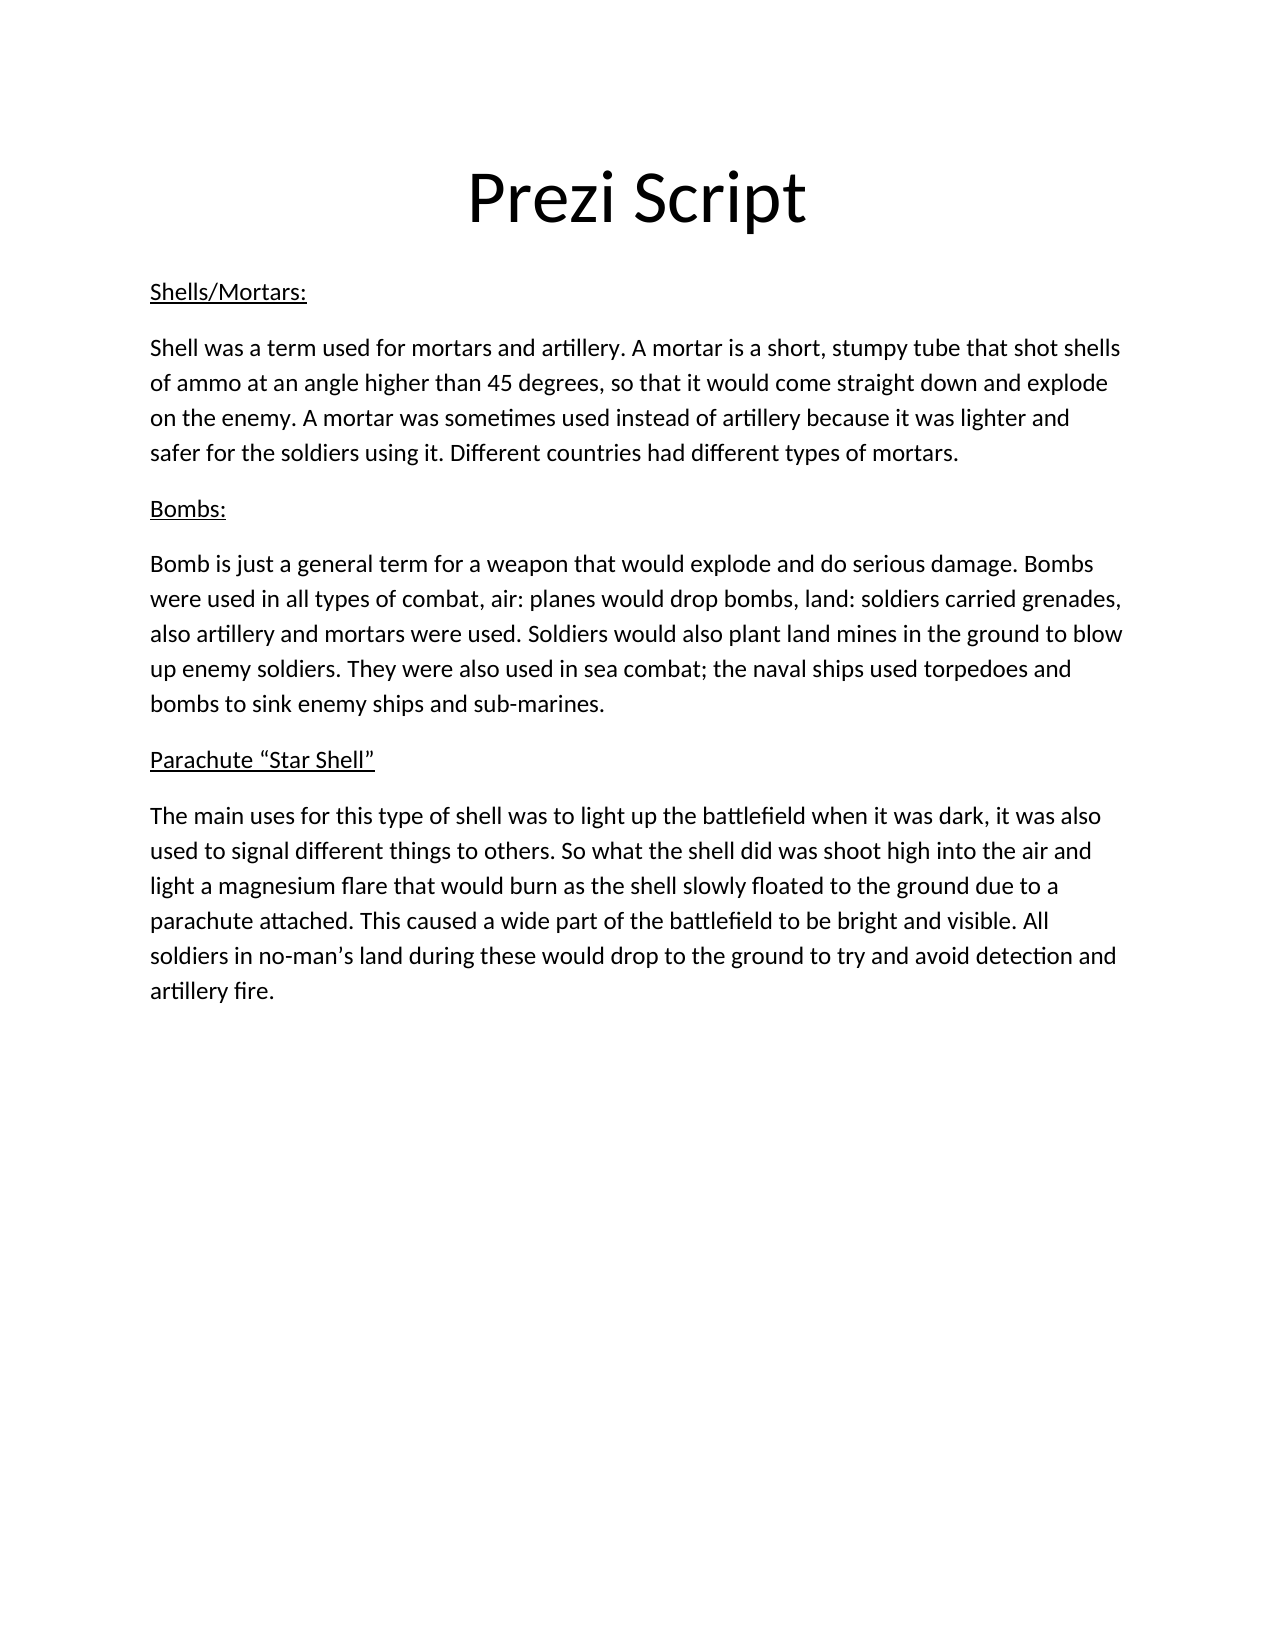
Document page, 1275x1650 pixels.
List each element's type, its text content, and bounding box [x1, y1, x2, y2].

text Shells/Mortars: [150, 276, 1125, 307]
text Parachute “Star Shell” [150, 744, 1125, 775]
text Shell was a term used for mortars and artillery. A mortar is a short, stumpy tube that shot shells of ammo at an angle higher than 45 degrees, so that it would come straight down and explode on the enemy. A mortar was sometimes used instead of artillery because it was lighter and safer for the soldiers using it. Different countries had different types of mortars. [150, 332, 1125, 467]
text The main uses for this type of shell was to light up the battlefield when it was dark, it was also used to signal different things to others. So what the shell did was shoot high into the air and light a magnesium flare that would burn as the shell slowly floated to the ground due to a parachute attached. This caused a wide part of the battlefield to be bright and visible. All soldiers in no-man’s land during these would drop to the ground to try and avoid detection and artillery fire. [150, 800, 1125, 1006]
text Prezi Script [150, 150, 1125, 242]
text Bombs: [150, 493, 1125, 523]
text Bomb is just a general term for a weapon that would explode and do serious damage. Bombs were used in all types of combat, air: planes would drop bombs, land: soldiers carried grenades, also artillery and mortars were used. Soldiers would also plant land mines in the ground to blow up enemy soldiers. They were also used in sea combat; the naval ships used torpedoes and bombs to sink enemy ships and sub-marines. [150, 548, 1125, 719]
